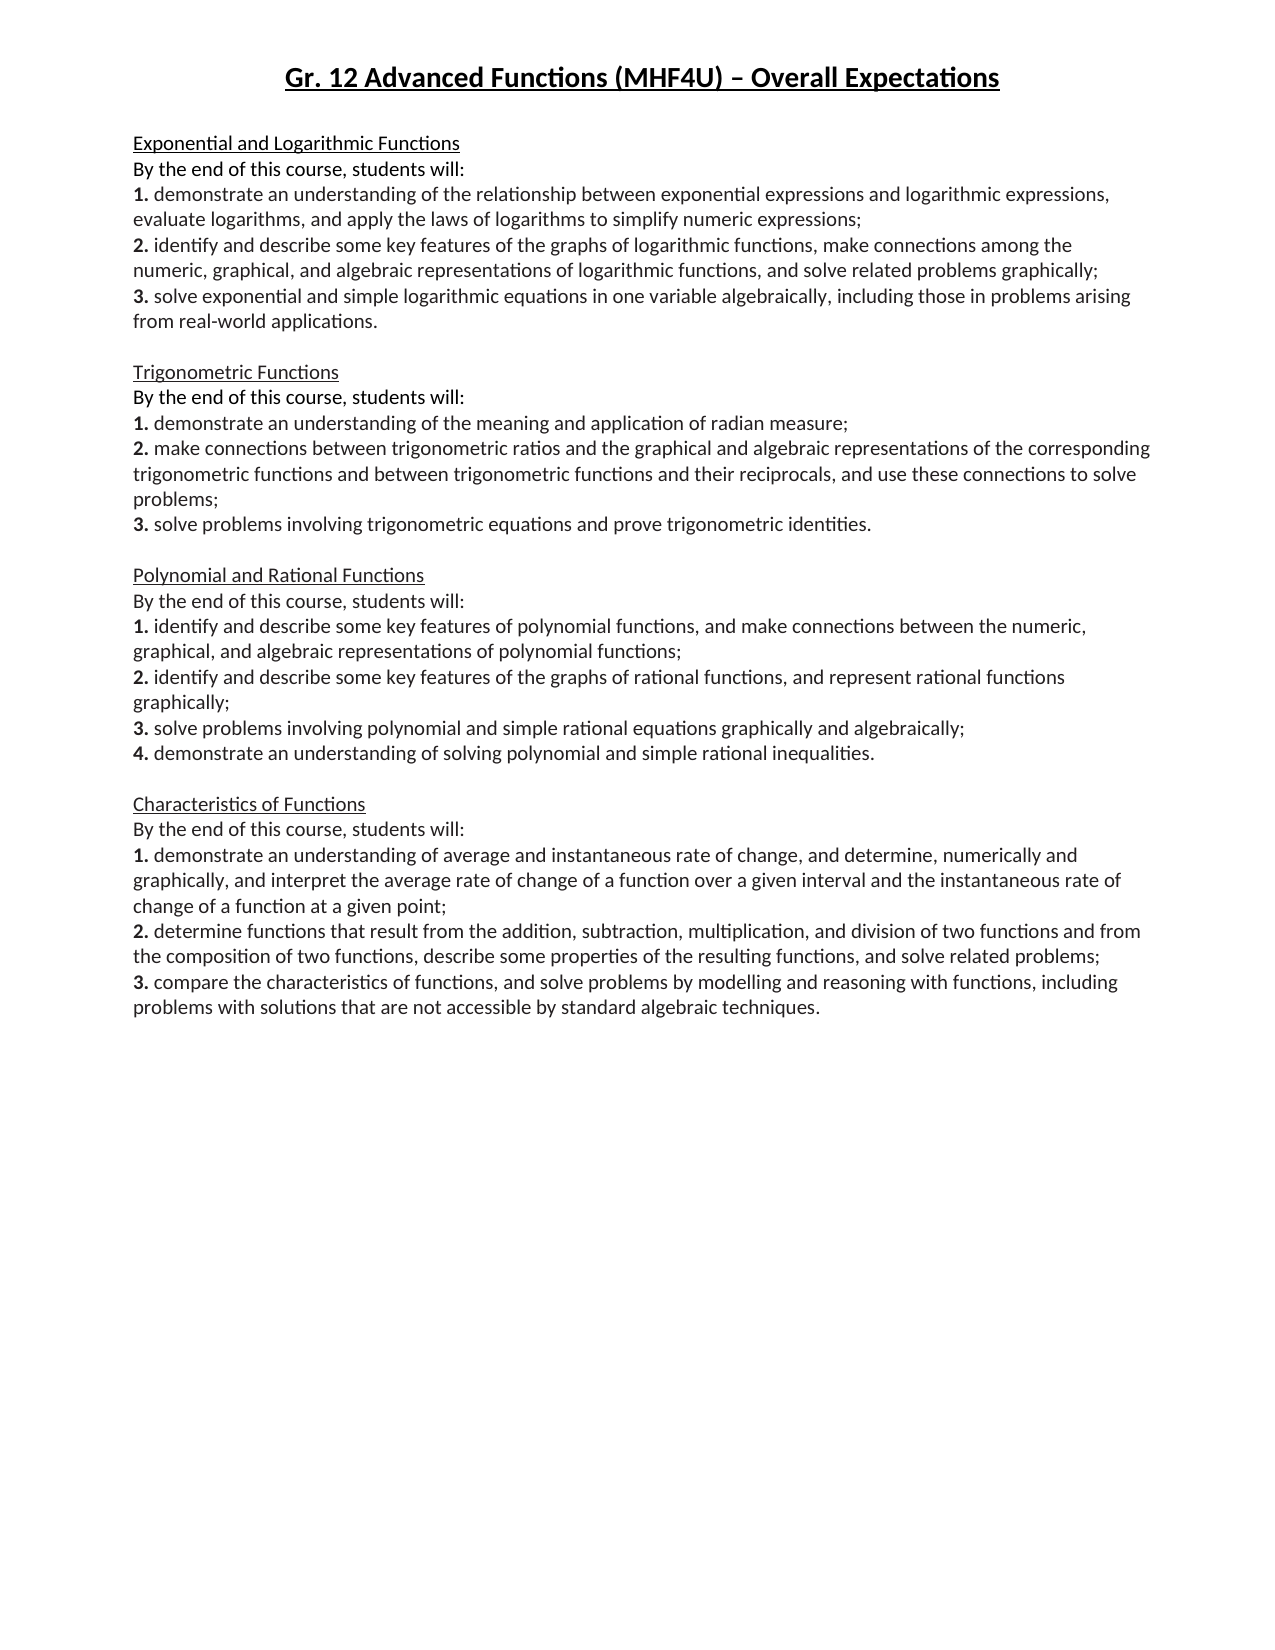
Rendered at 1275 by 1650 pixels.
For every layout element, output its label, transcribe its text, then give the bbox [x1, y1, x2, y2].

text 2. identify and describe some key features of the graphs of logarithmic functions, make connections among the numeric, graphical, and algebraic representations of logarithmic functions, and solve related problems graphically; [133, 232, 1152, 283]
text 1. demonstrate an understanding of average and instantaneous rate of change, and determine, numerically and graphically, and interpret the average rate of change of a function over a given interval and the instantaneous rate of change of a function at a given point; [133, 842, 1152, 918]
text 1. demonstrate an understanding of the relationship between exponential expressions and logarithmic expressions, evaluate logarithms, and apply the laws of logarithms to simplify numeric expressions; [133, 181, 1152, 232]
text Trigonometric Functions [133, 359, 1152, 384]
text Gr. 12 Advanced Functions (MHF4U) – Overall Expectations [133, 59, 1152, 95]
text Exponential and Logarithmic Functions [133, 130, 1152, 156]
text By the end of this course, students will: [133, 817, 1152, 842]
text 2. identify and describe some key features of the graphs of rational functions, and represent rational functions graphically; [133, 664, 1152, 715]
text 2. make connections between trigonometric ratios and the graphical and algebraic representations of the corresponding trigonometric functions and between trigonometric functions and their reciprocals, and use these connections to solve problems; [133, 435, 1152, 512]
text 4. demonstrate an understanding of solving polynomial and simple rational inequalities. [133, 740, 1152, 766]
text 3. solve problems involving trigonometric equations and prove trigonometric identities. [133, 512, 1152, 537]
text Characteristics of Functions [133, 791, 1152, 817]
text 1. identify and describe some key features of polynomial functions, and make connections between the numeric, graphical, and algebraic representations of polynomial functions; [133, 613, 1152, 664]
text 3. compare the characteristics of functions, and solve problems by modelling and reasoning with functions, including problems with solutions that are not accessible by standard algebraic techniques. [133, 969, 1152, 1020]
text 3. solve exponential and simple logarithmic equations in one variable algebraically, including those in problems arising from real-world applications. [133, 283, 1152, 334]
text 3. solve problems involving polynomial and simple rational equations graphically and algebraically; [133, 715, 1152, 740]
text By the end of this course, students will: [133, 156, 1152, 181]
text By the end of this course, students will: [133, 588, 1152, 613]
text 1. demonstrate an understanding of the meaning and application of radian measure; [133, 410, 1152, 435]
text By the end of this course, students will: [133, 384, 1152, 410]
text 2. determine functions that result from the addition, subtraction, multiplication, and division of two functions and from the composition of two functions, describe some properties of the resulting functions, and solve related problems; [133, 918, 1152, 969]
text Polynomial and Rational Functions [133, 562, 1152, 588]
